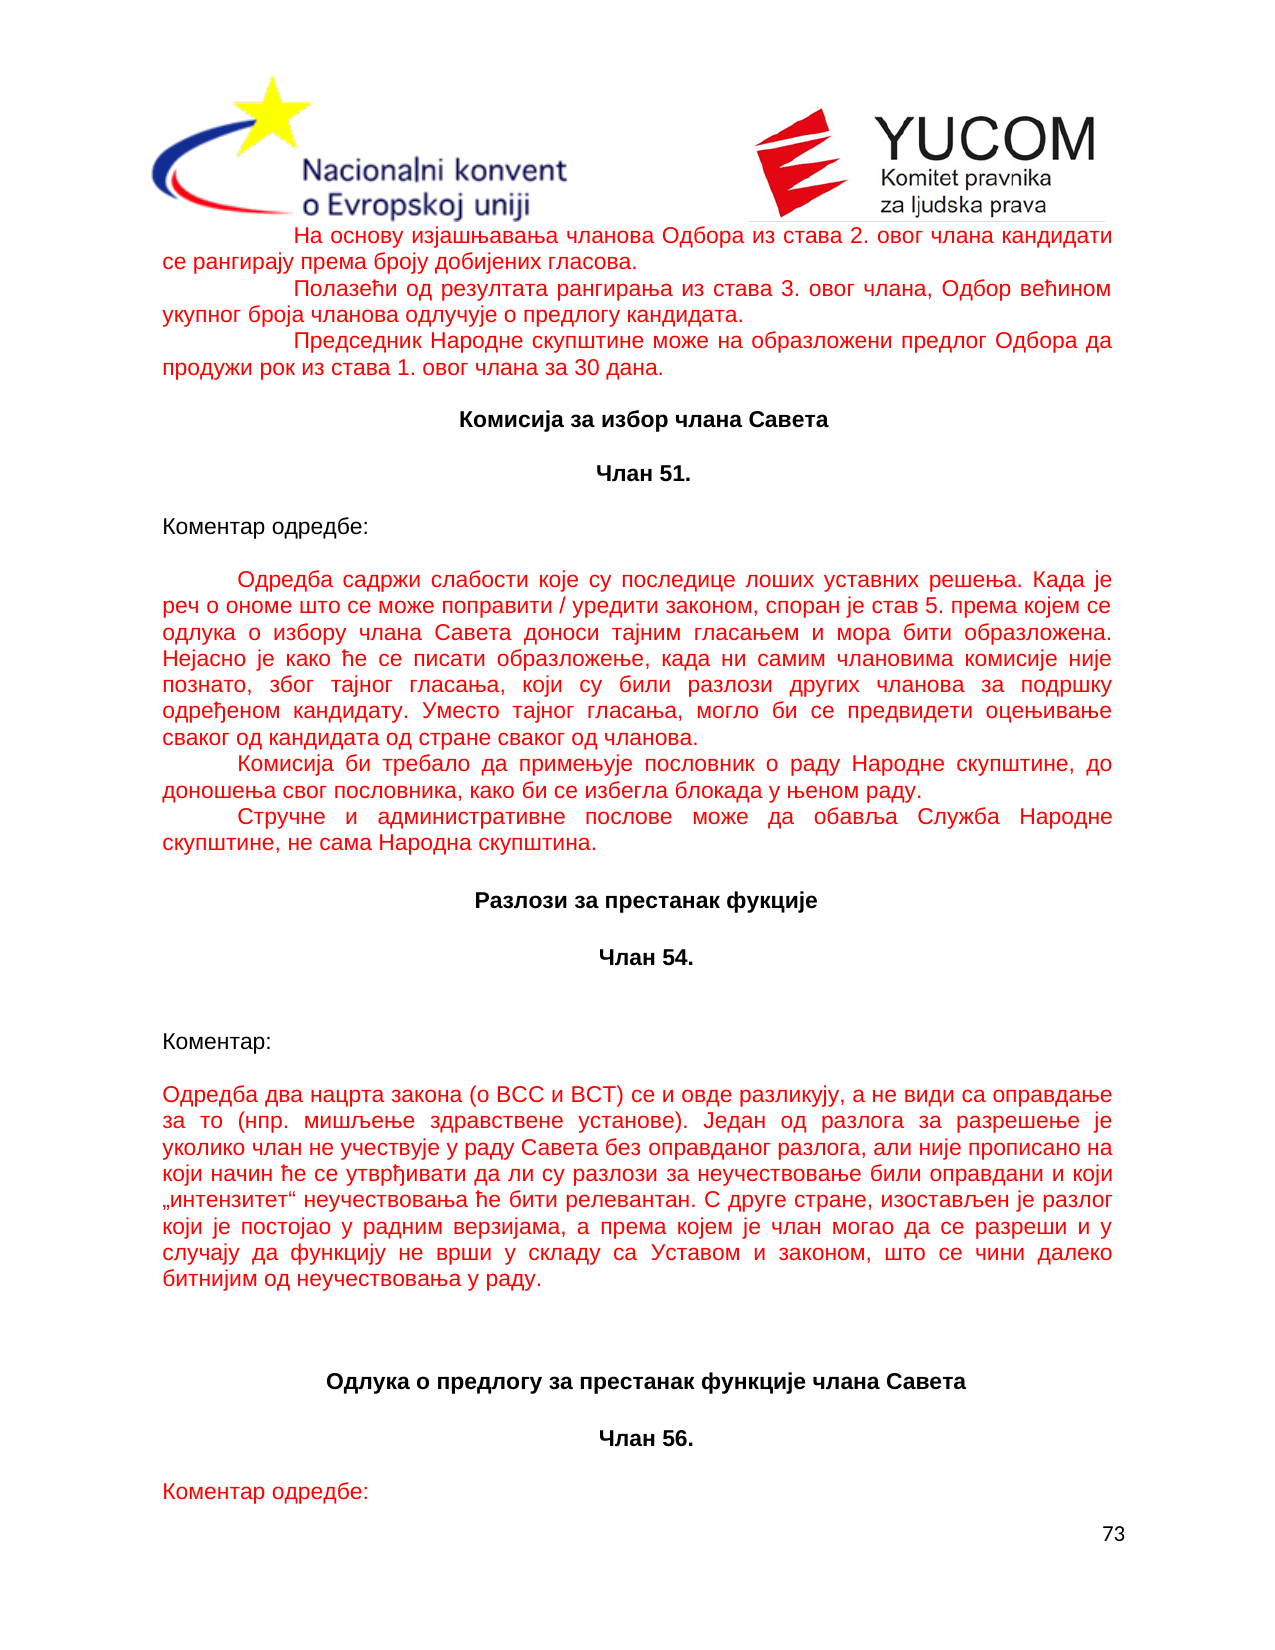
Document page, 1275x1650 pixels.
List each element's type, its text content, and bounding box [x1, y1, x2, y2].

text Комисија би требало да примењује пословник о раду Народне скупштине, до доношења свог пословника, како би се избегла блокада у њеном раду. [162, 750, 1113, 803]
text Разлози за престанак фукције [162, 856, 1130, 913]
text Председник Народне скупштине може на образложени предлог Одбора да продужи рок из става 1. овог члана за 30 дана. [162, 327, 1112, 380]
text Комисија за избор члана Савета [162, 406, 1125, 433]
text Полазећи од резултата рангирања из става 3. овог члана, Одбор већином укупног броја чланова одлучује о предлогу кандидата. [162, 274, 1113, 327]
text Коментар одредбе: [162, 1478, 1125, 1504]
text Члан 56. [162, 1394, 1130, 1452]
text Коментар одредбе: [162, 513, 1125, 539]
text Одредба два нацрта закона (о ВСС и ВСТ) се и овде разликују, а не види са оправдање за то (нпр. мишљење здравствене установе). Један од разлога за разрешење је уколико члан не учествује у раду Савета без оправданог разлога, али није прописано на који начин ће се утврђивати да ли су разлози за неучествовање били оправдани и који „интензитет“ неучествовања ће бити релевантан. С друге стране, изостављен је разлог који је постојао у радним верзијама, а према којем је члан могао да се разреши и у случају да функцију не врши у складу са Уставом и законом, што се чини далеко битнијим од неучествовања у раду. [162, 1081, 1113, 1292]
text Члан 54. [162, 913, 1130, 971]
text Одлука о предлогу за престанак функције члана Савета [162, 1337, 1130, 1394]
text Члан 51. [162, 460, 1125, 487]
text Одредба садржи слабости које су последице лоших уставних решења. Када је реч о ономе што се може поправити / уредити законом, споран је став 5. према којем се одлука о избору члана Савета доноси тајним гласањем и мора бити образложена. Нејасно је како ће се писати образложење, када ни самим члановима комисије није познато, због тајног гласања, који су били разлози других чланова за подршку одређеном кандидату. Уместо тајног гласања, могло би се предвидети оцењивање сваког од кандидата од стране сваког од чланова. [162, 566, 1113, 750]
text Стручне и административне послове може да обавља Служба Народне скупштине, не сама Народна скупштина. [162, 803, 1112, 856]
text На основу изјашњавања чланова Одбора из става 2. овог члана кандидати се рангирају према броју добијених гласова. [162, 222, 1112, 274]
text Коментар: [162, 1028, 1125, 1054]
picture [747, 106, 1106, 222]
picture [150, 75, 568, 222]
